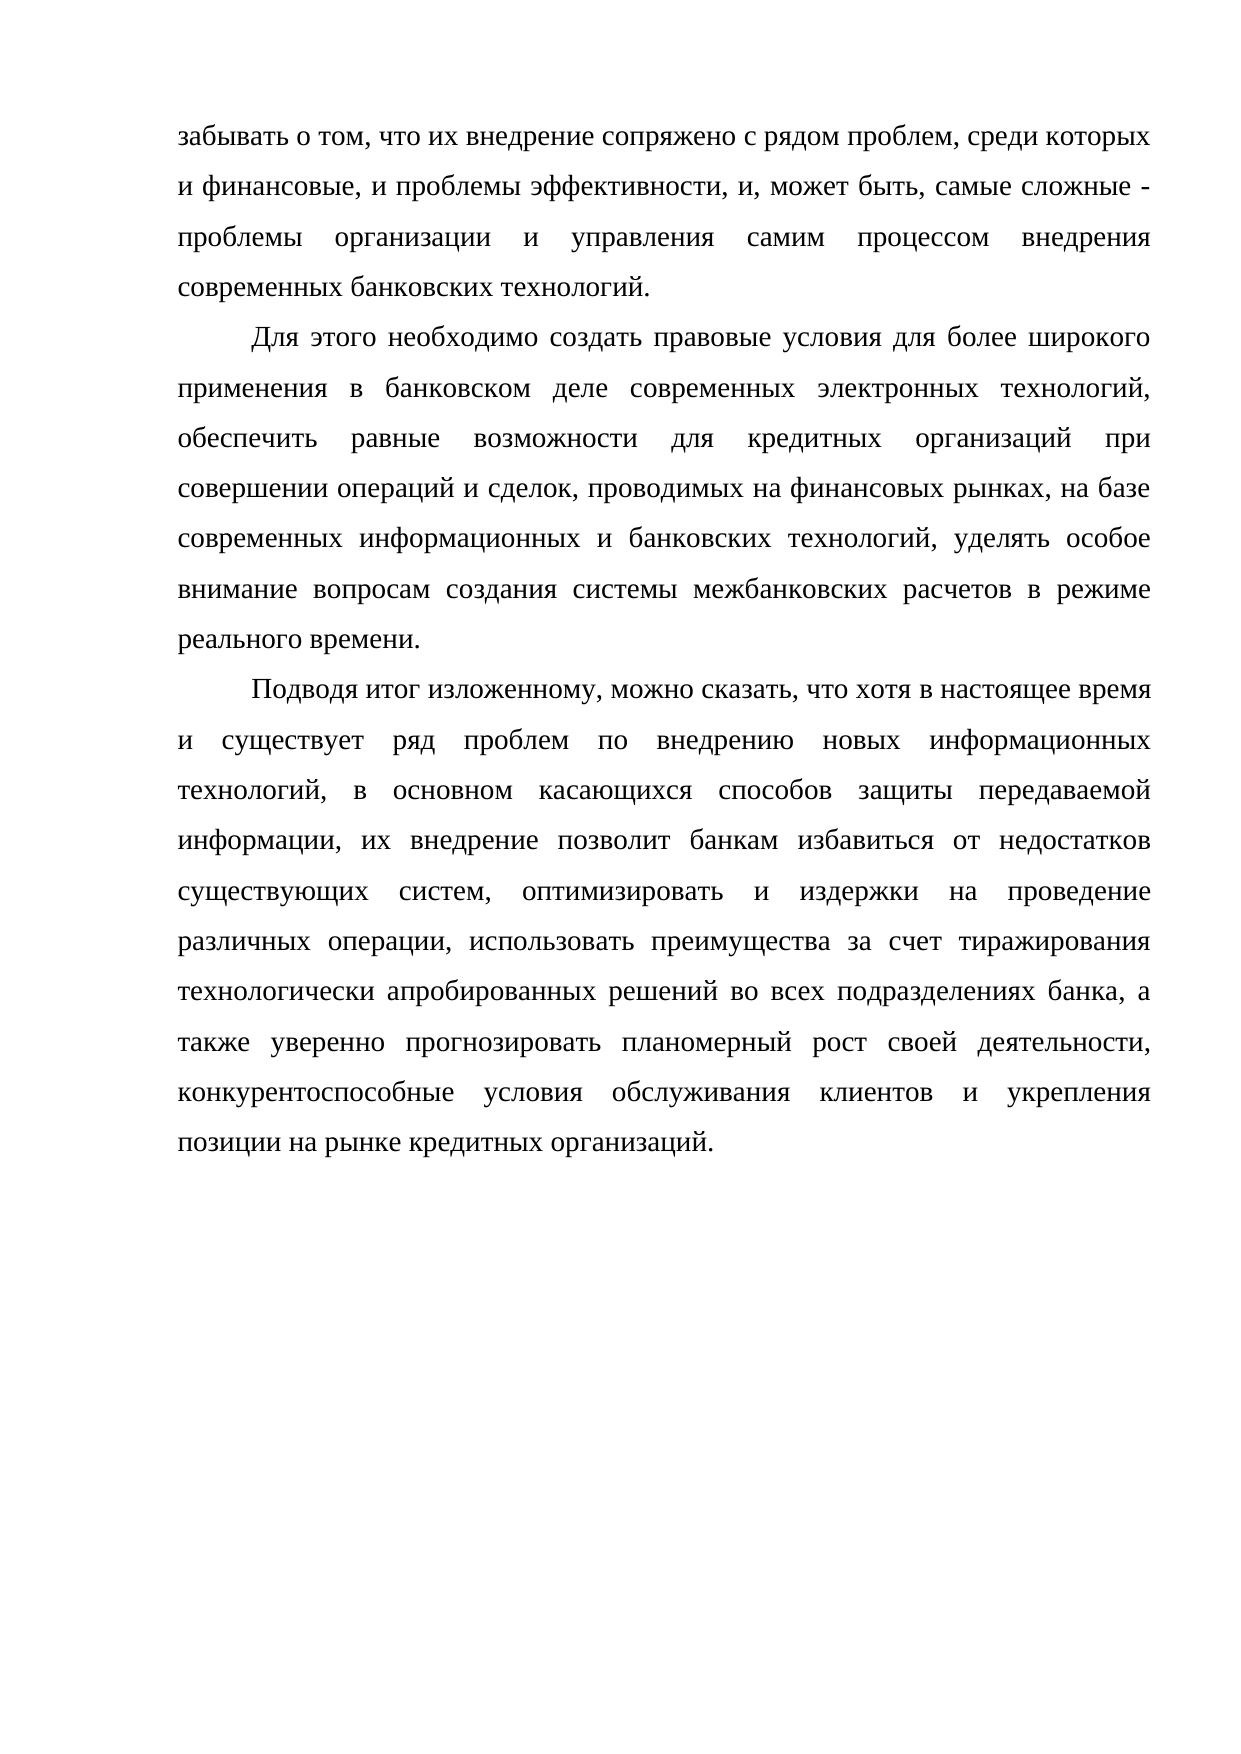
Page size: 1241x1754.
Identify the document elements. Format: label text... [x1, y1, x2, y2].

text Подводя итог изложенному, можно сказать, что хотя в настоящее время и существует ряд проблем по внедрению новых информационных технологий, в основном касающихся способов защиты передаваемой информации, их внедрение позволит банкам избавиться от недостатков существующих систем, оптимизировать и издержки на проведение различных операции, использовать преимущества за счет тиражирования технологически апробированных решений во всех подразделениях банка, а также уверенно прогнозировать планомерный рост своей деятельности, конкурентоспособные условия обслуживания клиентов и укрепления позиции на рынке кредитных организаций. [177, 672, 1152, 1158]
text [177, 118, 1152, 303]
text Для этого необходимо создать правовые условия для более широкого применения в банковском деле современных электронных технологий, обеспечить равные возможности для кредитных организаций при совершении операций и сделок, проводимых на финансовых рынках, на базе современных информационных и банковских технологий, уделять особое внимание вопросам создания системы межбанковских расчетов в режиме реального времени. [177, 319, 1152, 655]
